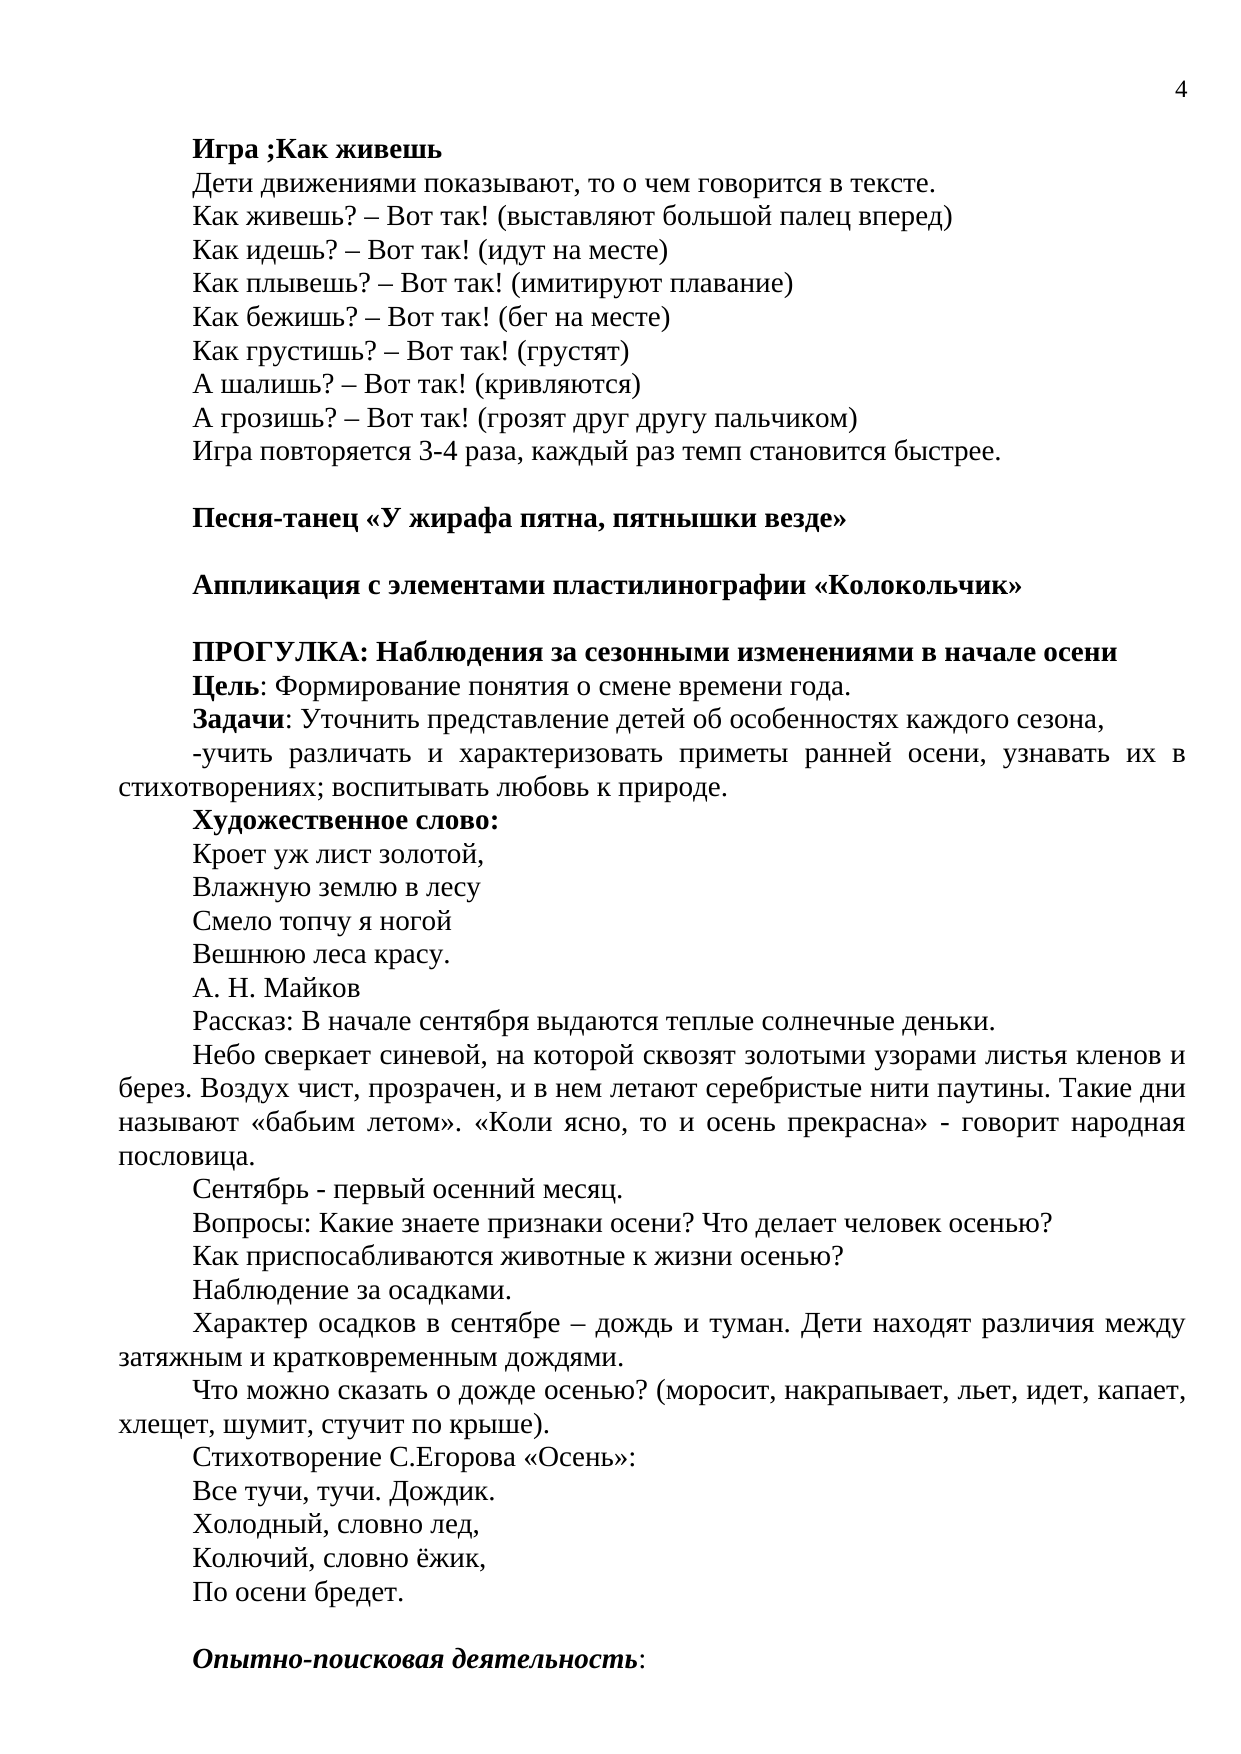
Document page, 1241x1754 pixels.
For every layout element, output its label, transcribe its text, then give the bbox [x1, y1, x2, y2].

text Холодный, словно лед, [118, 1507, 1187, 1540]
text Стихотворение С.Егорова «Осень»: [118, 1439, 1187, 1473]
text Сентябрь - первый осенний месяц. [118, 1171, 1187, 1205]
text Характер осадков в сентябре – дождь и туман. Дети находят различия между затяжным и кратковременным дождями. [118, 1305, 1187, 1372]
text Колючий, словно ёжик, [118, 1540, 1187, 1574]
text Опытно-поисковая деятельность: [118, 1641, 1187, 1674]
text Как грустишь? – Вот так! (грустят) [118, 333, 1187, 366]
text Аппликация с элементами пластилинографии «Колокольчик» [118, 567, 1187, 601]
text Вопросы: Какие знаете признаки осени? Что делает человек осенью? [118, 1205, 1187, 1238]
text Художественное слово: [118, 802, 1187, 836]
text Небо сверкает синевой, на которой сквозят золотыми узорами листья кленов и берез. Воздух чист, прозрачен, и в нем летают серебристые нити паутины. Такие дни называют «бабьим летом». «Коли ясно, то и осень прекрасна» - говорит народная пословица. [118, 1037, 1187, 1171]
text Игра повторяется 3-4 раза, каждый раз темп становится быстрее. [118, 433, 1187, 467]
text А шалишь? – Вот так! (кривляются) [118, 366, 1187, 400]
text А грозишь? – Вот так! (грозят друг другу пальчиком) [118, 400, 1187, 433]
text Вешнюю леса красу. [118, 936, 1187, 970]
text Как бежишь? – Вот так! (бег на месте) [118, 299, 1187, 333]
text Дети движениями показывают, то о чем говорится в тексте. [118, 165, 1187, 198]
text Смело топчу я ногой [118, 903, 1187, 936]
text По осени бредет. [118, 1574, 1187, 1607]
text Кроет уж лист золотой, [118, 836, 1187, 869]
text ПРОГУЛКА: Наблюдения за сезонными изменениями в начале осени [118, 634, 1187, 668]
text Рассказ: В начале сентября выдаются теплые солнечные деньки. [118, 1003, 1187, 1037]
text Как живешь? – Вот так! (выставляют большой палец вперед) [118, 198, 1187, 232]
text А. Н. Майков [118, 970, 1187, 1003]
text Как идешь? – Вот так! (идут на месте) [118, 232, 1187, 266]
text -учить различать и характеризовать приметы ранней осени, узнавать их в стихотворениях; воспитывать любовь к природе. [118, 735, 1187, 802]
text Что можно сказать о дожде осенью? (моросит, накрапывает, льет, идет, капает, хлещет, шумит, стучит по крыше). [118, 1372, 1187, 1439]
text Как плывешь? – Вот так! (имитируют плавание) [118, 266, 1187, 299]
text Наблюдение за осадками. [118, 1272, 1187, 1305]
text Игра ;Как живешь [118, 131, 1187, 165]
text Цель: Формирование понятия о смене времени года. [118, 668, 1187, 702]
text Как приспосабливаются животные к жизни осенью? [118, 1238, 1187, 1272]
text Песня-танец «У жирафа пятна, пятнышки везде» [118, 500, 1187, 534]
text Все тучи, тучи. Дождик. [118, 1473, 1187, 1507]
text Задачи: Уточнить представление детей об особенностях каждого сезона, [118, 702, 1187, 735]
text Влажную землю в лесу [118, 869, 1187, 903]
